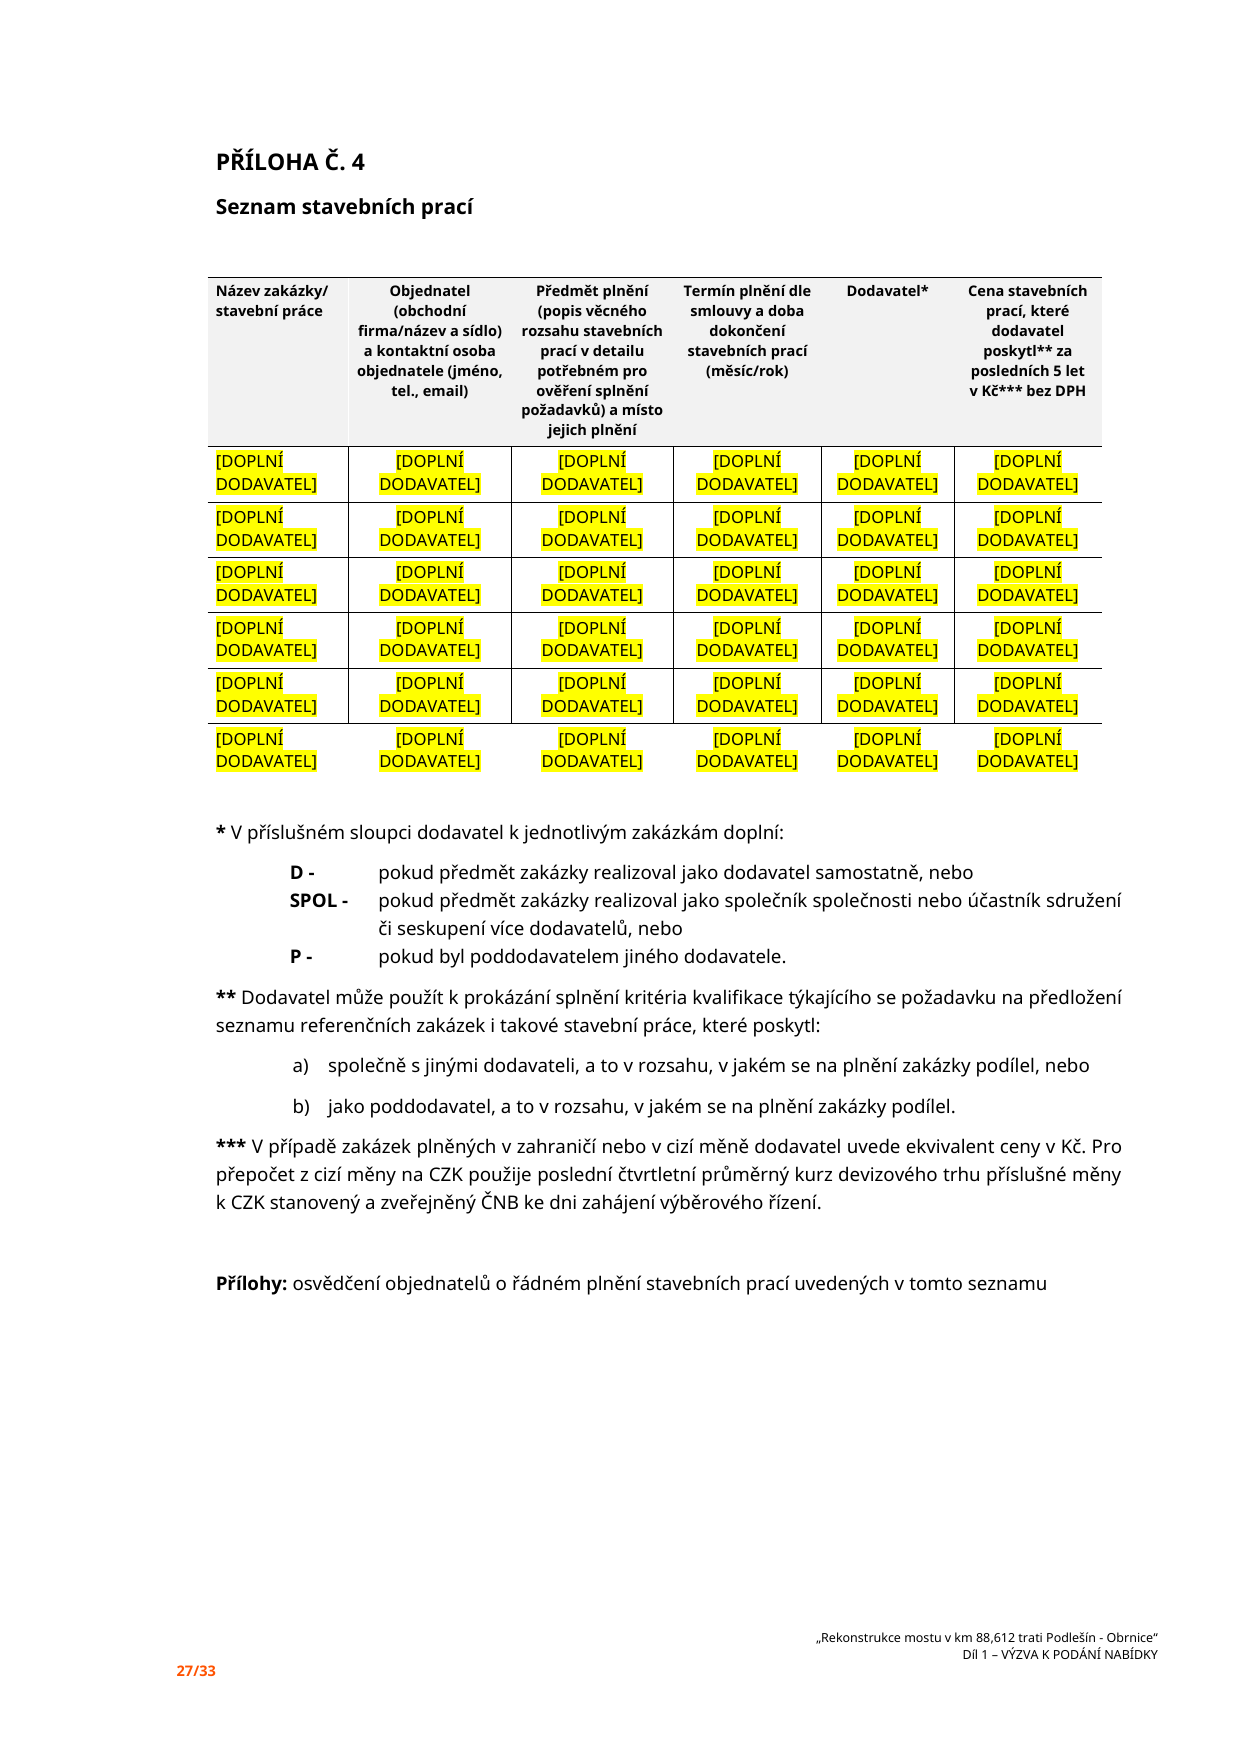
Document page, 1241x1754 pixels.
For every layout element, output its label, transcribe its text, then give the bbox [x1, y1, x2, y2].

table_cell [DOPLNÍ DODAVATEL] [349, 613, 511, 668]
table_cell [DOPLNÍ DODAVATEL] [208, 724, 348, 778]
table_cell [DOPLNÍ DODAVATEL] [208, 447, 348, 501]
table_cell [DOPLNÍ DODAVATEL] [208, 613, 348, 668]
table_cell [DOPLNÍ DODAVATEL] [955, 447, 1102, 501]
table_cell [DOPLNÍ DODAVATEL] [955, 503, 1102, 557]
text *** V případě zakázek plněných v zahraničí nebo v cizí měně dodavatel uvede ekvivalent ceny v Kč. Pro přepočet z cizí měny na CZK použije poslední čtvrtletní průměrný kurz devizového trhu příslušné měny k CZK stanovený a zveřejněný ČNB ke dni zahájení výběrového řízení. [216, 1134, 1122, 1215]
text Seznam stavebních prací [216, 192, 1122, 221]
text jako poddodavatel, a to v rozsahu, v jakém se na plnění zakázky podílel. [292, 1093, 1122, 1119]
table_cell [DOPLNÍ DODAVATEL] [674, 669, 821, 723]
table_cell [DOPLNÍ DODAVATEL] [349, 724, 511, 778]
table_header Termín plnění dle smlouvy a doba dokončení stavebních prací (měsíc/rok) [673, 278, 821, 446]
table_cell [DOPLNÍ DODAVATEL] [674, 447, 821, 501]
table_cell [DOPLNÍ DODAVATEL] [821, 724, 954, 778]
text P - pokud byl poddodavatelem jiného dodavatele. [289, 943, 1122, 969]
table_header Název zakázky/ stavební práce [208, 278, 348, 446]
table_cell [DOPLNÍ DODAVATEL] [349, 447, 511, 501]
table_header Dodavatel* [821, 278, 954, 446]
table_cell [DOPLNÍ DODAVATEL] [955, 558, 1102, 612]
table_cell [DOPLNÍ DODAVATEL] [822, 503, 954, 557]
table_cell [DOPLNÍ DODAVATEL] [822, 613, 954, 668]
text Příloha č. 4 [216, 146, 1122, 177]
table_cell [DOPLNÍ DODAVATEL] [955, 613, 1102, 668]
table_cell [DOPLNÍ DODAVATEL] [512, 669, 673, 723]
table_header Objednatel (obchodní firma/název a sídlo) a kontaktní osoba objednatele (jméno, tel., email) [349, 278, 511, 446]
table_cell [DOPLNÍ DODAVATEL] [822, 669, 954, 723]
table_cell [DOPLNÍ DODAVATEL] [512, 558, 673, 612]
table_cell [DOPLNÍ DODAVATEL] [512, 447, 673, 501]
table_header Předmět plnění (popis věcného rozsahu stavebních prací v detailu potřebném pro ověření splnění požadavků) a místo jejich plnění [511, 278, 673, 446]
text Přílohy: osvědčení objednatelů o řádném plnění stavebních prací uvedených v tomto seznamu [216, 1271, 1122, 1296]
text * V příslušném sloupci dodavatel k jednotlivým zakázkám doplní: [216, 819, 1122, 844]
text D - pokud předmět zakázky realizoval jako dodavatel samostatně, nebo [289, 859, 1122, 885]
table_cell [DOPLNÍ DODAVATEL] [349, 558, 511, 612]
table_cell [DOPLNÍ DODAVATEL] [208, 503, 348, 557]
text SPOL - pokud předmět zakázky realizoval jako společník společnosti nebo účastník sdružení či seskupení více dodavatelů, nebo [289, 887, 1122, 941]
table_cell [DOPLNÍ DODAVATEL] [674, 558, 821, 612]
table_cell [DOPLNÍ DODAVATEL] [349, 669, 511, 723]
table_cell [DOPLNÍ DODAVATEL] [512, 503, 673, 557]
table_cell [DOPLNÍ DODAVATEL] [512, 613, 673, 668]
table_cell [DOPLNÍ DODAVATEL] [673, 724, 821, 778]
table_cell [DOPLNÍ DODAVATEL] [955, 669, 1102, 723]
list společně s jinými dodavateli, a to v rozsahu, v jakém se na plnění zakázky podílel, nebo [292, 1053, 1122, 1078]
table_header Cena stavebních prací, které dodavatel poskytl** za posledních 5 let v Kč*** bez DPH [954, 278, 1102, 446]
table_cell [DOPLNÍ DODAVATEL] [208, 558, 348, 612]
table_cell [DOPLNÍ DODAVATEL] [954, 724, 1102, 778]
text ** Dodavatel může použít k prokázání splnění kritéria kvalifikace týkajícího se požadavku na předložení seznamu referenčních zakázek i takové stavební práce, které poskytl: [216, 984, 1122, 1038]
table_cell [DOPLNÍ DODAVATEL] [511, 724, 673, 778]
table_cell [DOPLNÍ DODAVATEL] [208, 669, 348, 723]
table_cell [DOPLNÍ DODAVATEL] [674, 503, 821, 557]
table_cell [DOPLNÍ DODAVATEL] [822, 558, 954, 612]
table_cell [DOPLNÍ DODAVATEL] [674, 613, 821, 668]
table_cell [DOPLNÍ DODAVATEL] [349, 503, 511, 557]
table_cell [DOPLNÍ DODAVATEL] [822, 447, 954, 501]
